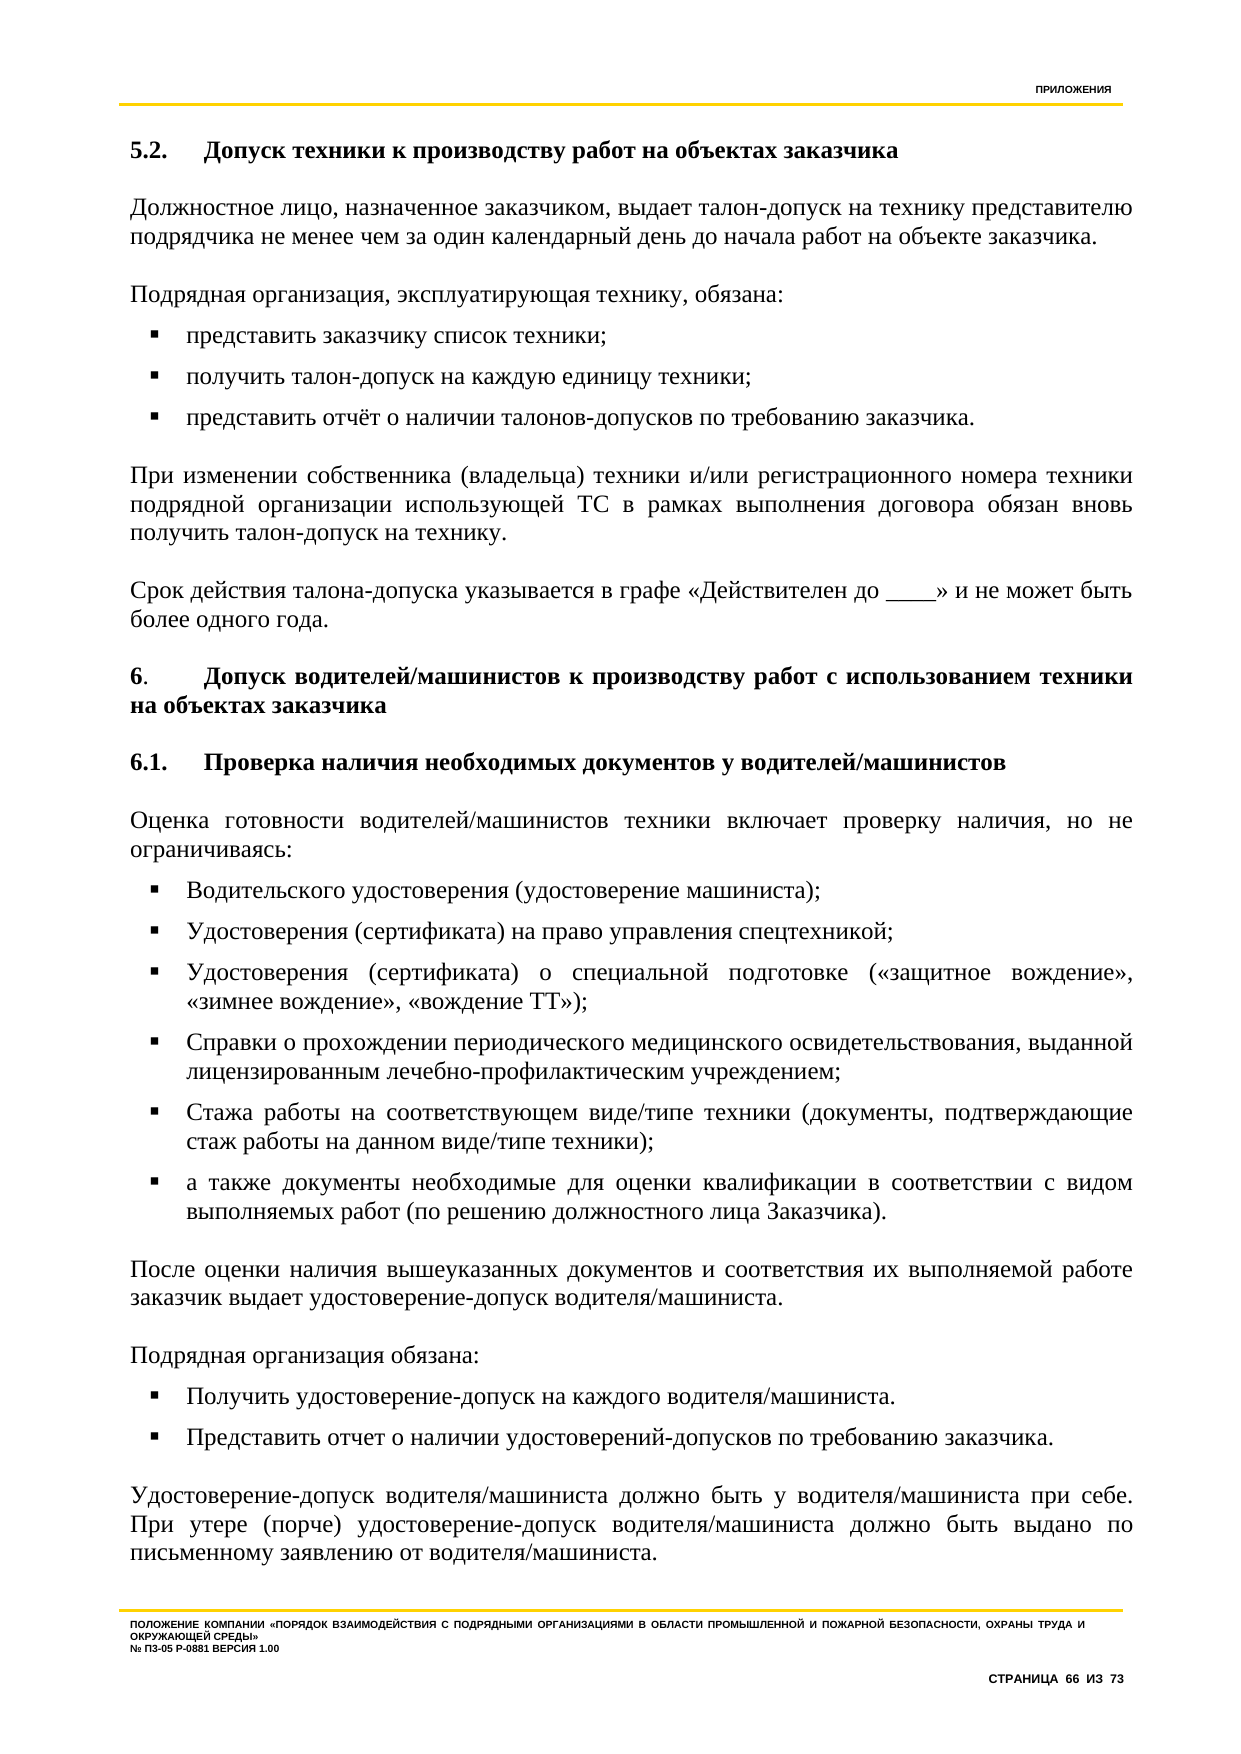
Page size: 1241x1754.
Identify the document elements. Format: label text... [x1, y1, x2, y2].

text Удостоверение-допуск водителя/машиниста должно быть у водителя/машиниста при себе. При утере (порче) удостоверение-допуск водителя/машиниста должно быть выдано по письменному заявлению от водителя/машиниста. [130, 1480, 1134, 1566]
list Стажа работы на соответствующем виде/типе техники (документы, подтверждающие стаж работы на данном виде/типе техники); [149, 1097, 1134, 1155]
list получить талон-допуск на каждую единицу техники; [149, 361, 1134, 390]
text При изменении собственника (владельца) техники и/или регистрационного номера техники подрядной организации использующей ТС в рамках выполнения договора обязан вновь получить талон-допуск на технику. [130, 460, 1134, 546]
list Представить отчет о наличии удостоверений-допусков по требованию заказчика. [149, 1422, 1134, 1451]
list представить отчёт о наличии талонов-допусков по требованию заказчика. [149, 402, 1134, 431]
list представить заказчику список техники; [149, 320, 1134, 349]
list Водительского удостоверения (удостоверение машиниста); [149, 875, 1134, 904]
list Получить удостоверение-допуск на каждого водителя/машиниста. [149, 1381, 1134, 1410]
list Удостоверения (сертификата) на право управления спецтехникой; [149, 916, 1134, 945]
text 5.2. Допуск техники к производству работ на объектах заказчика [130, 135, 1134, 164]
text Подрядная организация, эксплуатирующая технику, обязана: [130, 279, 1134, 307]
text Должностное лицо, назначенное заказчиком, выдает талон-допуск на технику представителю подрядчика не менее чем за один календарный день до начала работ на объекте заказчика. [130, 192, 1134, 250]
list Справки о прохождении периодического медицинского освидетельствования, выданной лицензированным лечебно-профилактическим учреждением; [149, 1027, 1134, 1085]
list а также документы необходимые для оценки квалификации в соответствии с видом выполняемых работ (по решению должностного лица Заказчика). [149, 1167, 1134, 1225]
text После оценки наличия вышеуказанных документов и соответствия их выполняемой работе заказчик выдает удостоверение-допуск водителя/машиниста. [130, 1254, 1134, 1311]
list Удостоверения (сертификата) о специальной подготовке («защитное вождение», «зимнее вождение», «вождение ТТ»); [149, 957, 1134, 1015]
text Подрядная организация обязана: [130, 1340, 1134, 1369]
text 6. Допуск водителей/машинистов к производству работ с использованием техники на объектах заказчика [130, 661, 1134, 719]
text 6.1. Проверка наличия необходимых документов у водителей/машинистов [130, 747, 1134, 776]
text Срок действия талона-допуска указывается в графе «Действителен до ____» и не может быть более одного года. [130, 575, 1134, 632]
text Оценка готовности водителей/машинистов техники включает проверку наличия, но не ограничиваясь: [130, 805, 1134, 862]
